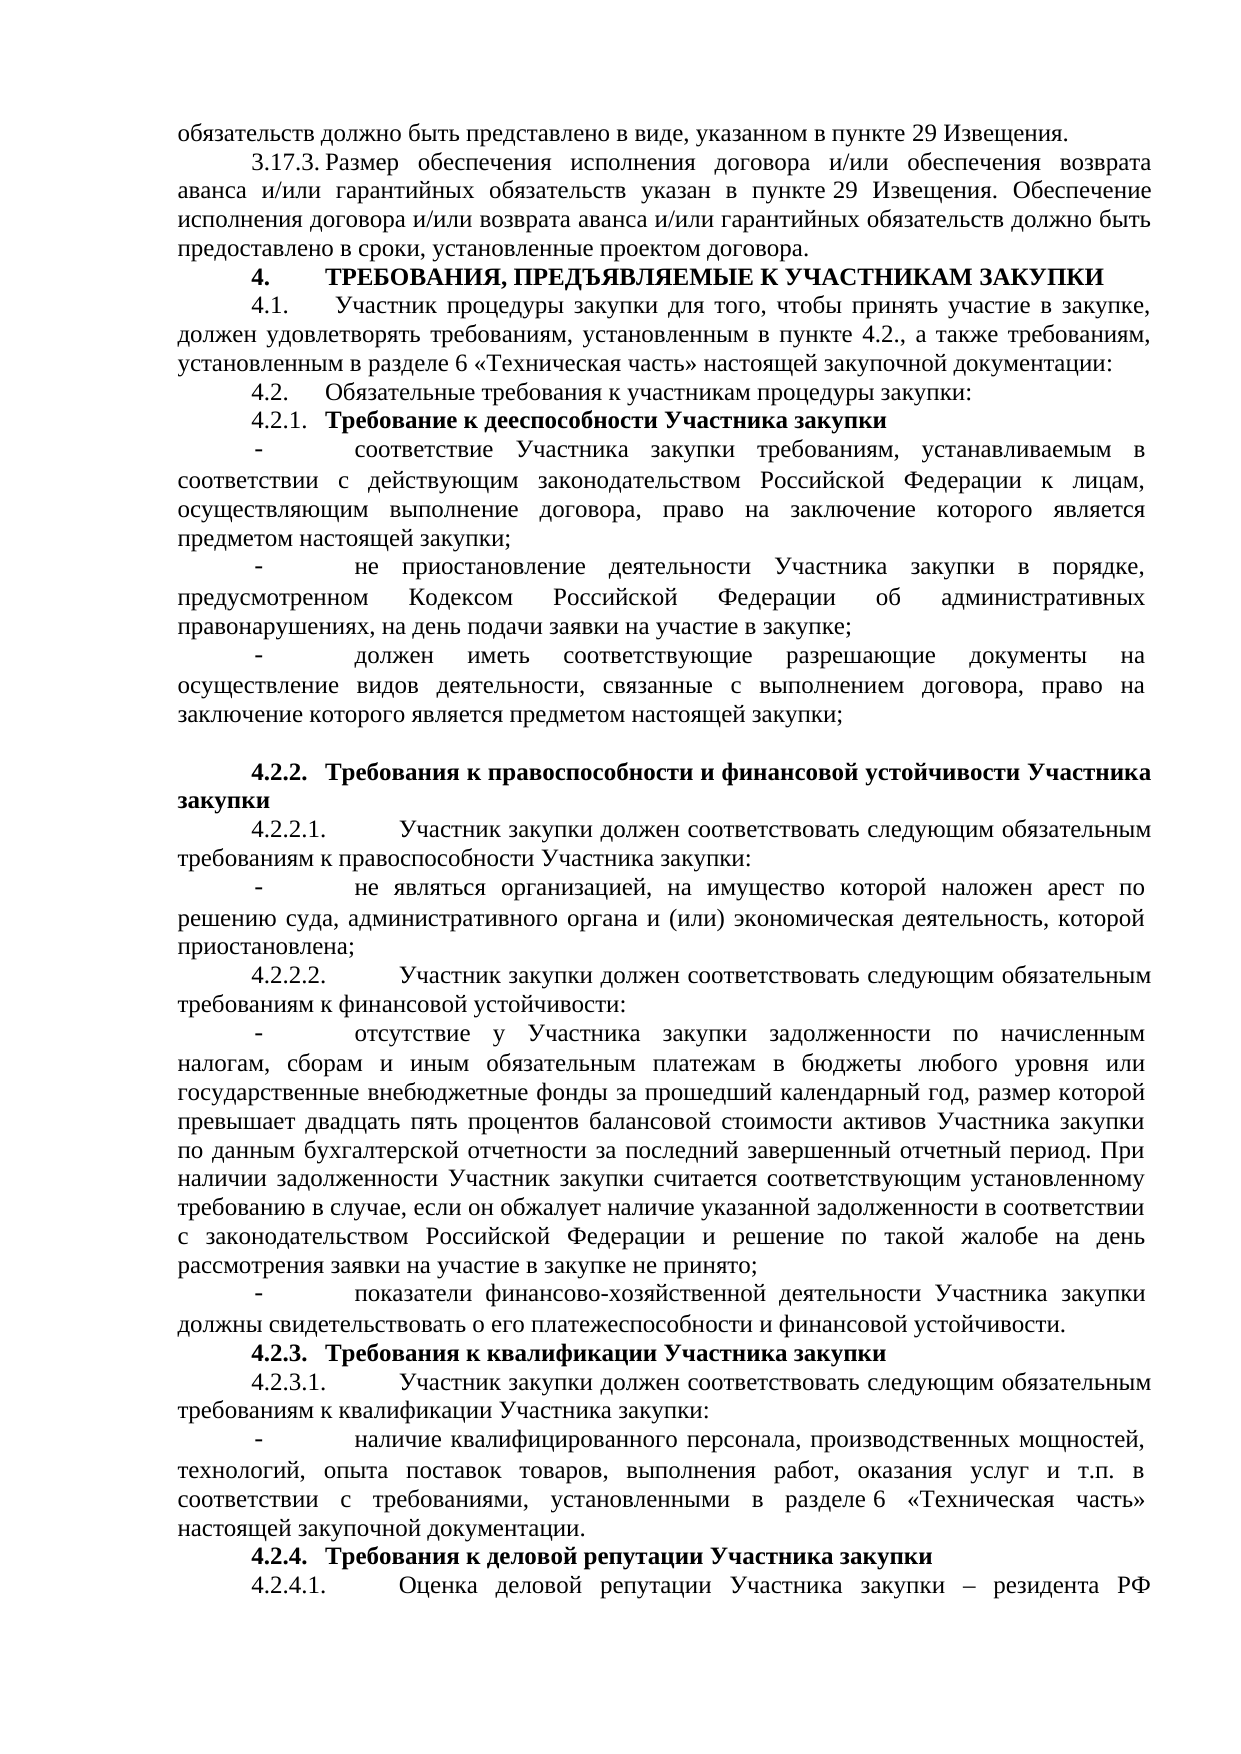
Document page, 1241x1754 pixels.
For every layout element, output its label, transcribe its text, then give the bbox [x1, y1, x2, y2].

list показатели финансово-хозяйственной деятельности Участника закупки должны свидетельствовать о его платежеспособности и финансовой устойчивости. [177, 1278, 1146, 1338]
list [177, 118, 1152, 147]
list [177, 1570, 1152, 1599]
list Обязательные требования к участникам процедуры закупки: [177, 377, 1152, 406]
list должен иметь соответствующие разрешающие документы на осуществление видов деятельности, связанные с выполнением договора, право на заключение которого является предметом настоящей закупки; [177, 640, 1146, 728]
list Требования к квалификации Участника закупки [177, 1338, 1152, 1367]
list Участник закупки должен соответствовать следующим обязательным требованиям к финансовой устойчивости: [177, 960, 1152, 1018]
list отсутствие у Участника закупки задолженности по начисленным налогам, сборам и иным обязательным платежам в бюджеты любого уровня или государственные внебюджетные фонды за прошедший календарный год, размер которой превышает двадцать пять процентов балансовой стоимости активов Участника закупки по данным бухгалтерской отчетности за последний завершенный отчетный период. При наличии задолженности Участник закупки считается соответствующим установленному требованию в случае, если он обжалует наличие указанной задолженности в соответствии с законодательством Российской Федерации и решение по такой жалобе на день рассмотрения заявки на участие в закупке не принято; [177, 1018, 1146, 1278]
list не приостановление деятельности Участника закупки в порядке, предусмотренном Кодексом Российской Федерации об административных правонарушениях, на день подачи заявки на участие в закупке; [177, 551, 1146, 640]
list Требования к деловой репутации Участника закупки [177, 1541, 1152, 1570]
list Участник процедуры закупки для того, чтобы принять участие в закупке, должен удовлетворять требованиям, установленным в пункте 4.2., а также требованиям, установленным в разделе 6 «Техническая часть» настоящей закупочной документации: [177, 291, 1152, 377]
list наличие квалифицированного персонала, производственных мощностей, технологий, опыта поставок товаров, выполнения работ, оказания услуг и т.п. в соответствии с требованиями, установленными в разделе 6 «Техническая часть» настоящей закупочной документации. [177, 1424, 1146, 1541]
list Требования к правоспособности и финансовой устойчивости Участника закупки [177, 757, 1152, 814]
list Участник закупки должен соответствовать следующим обязательным требованиям к правоспособности Участника закупки: [177, 814, 1152, 872]
list Участник закупки должен соответствовать следующим обязательным требованиям к квалификации Участника закупки: [177, 1367, 1152, 1424]
list ТРЕБОВАНИЯ, ПРЕДЪЯВЛЯЕМЫЕ К УЧАСТНИКАМ ЗАКУПКИ [177, 262, 1152, 291]
list Размер обеспечения исполнения договора и/или обеспечения возврата аванса и/или гарантийных обязательств указан в пункте 29 Извещения. Обеспечение исполнения договора и/или возврата аванса и/или гарантийных обязательств должно быть предоставлено в сроки, установленные проектом договора. [177, 147, 1152, 262]
list Требование к дееспособности Участника закупки [177, 406, 1152, 434]
list соответствие Участника закупки требованиям, устанавливаемым в соответствии с действующим законодательством Российской Федерации к лицам, осуществляющим выполнение договора, право на заключение которого является предметом настоящей закупки; [177, 434, 1146, 551]
list не являться организацией, на имущество которой наложен арест по решению суда, административного органа и (или) экономическая деятельность, которой приостановлена; [177, 872, 1146, 960]
